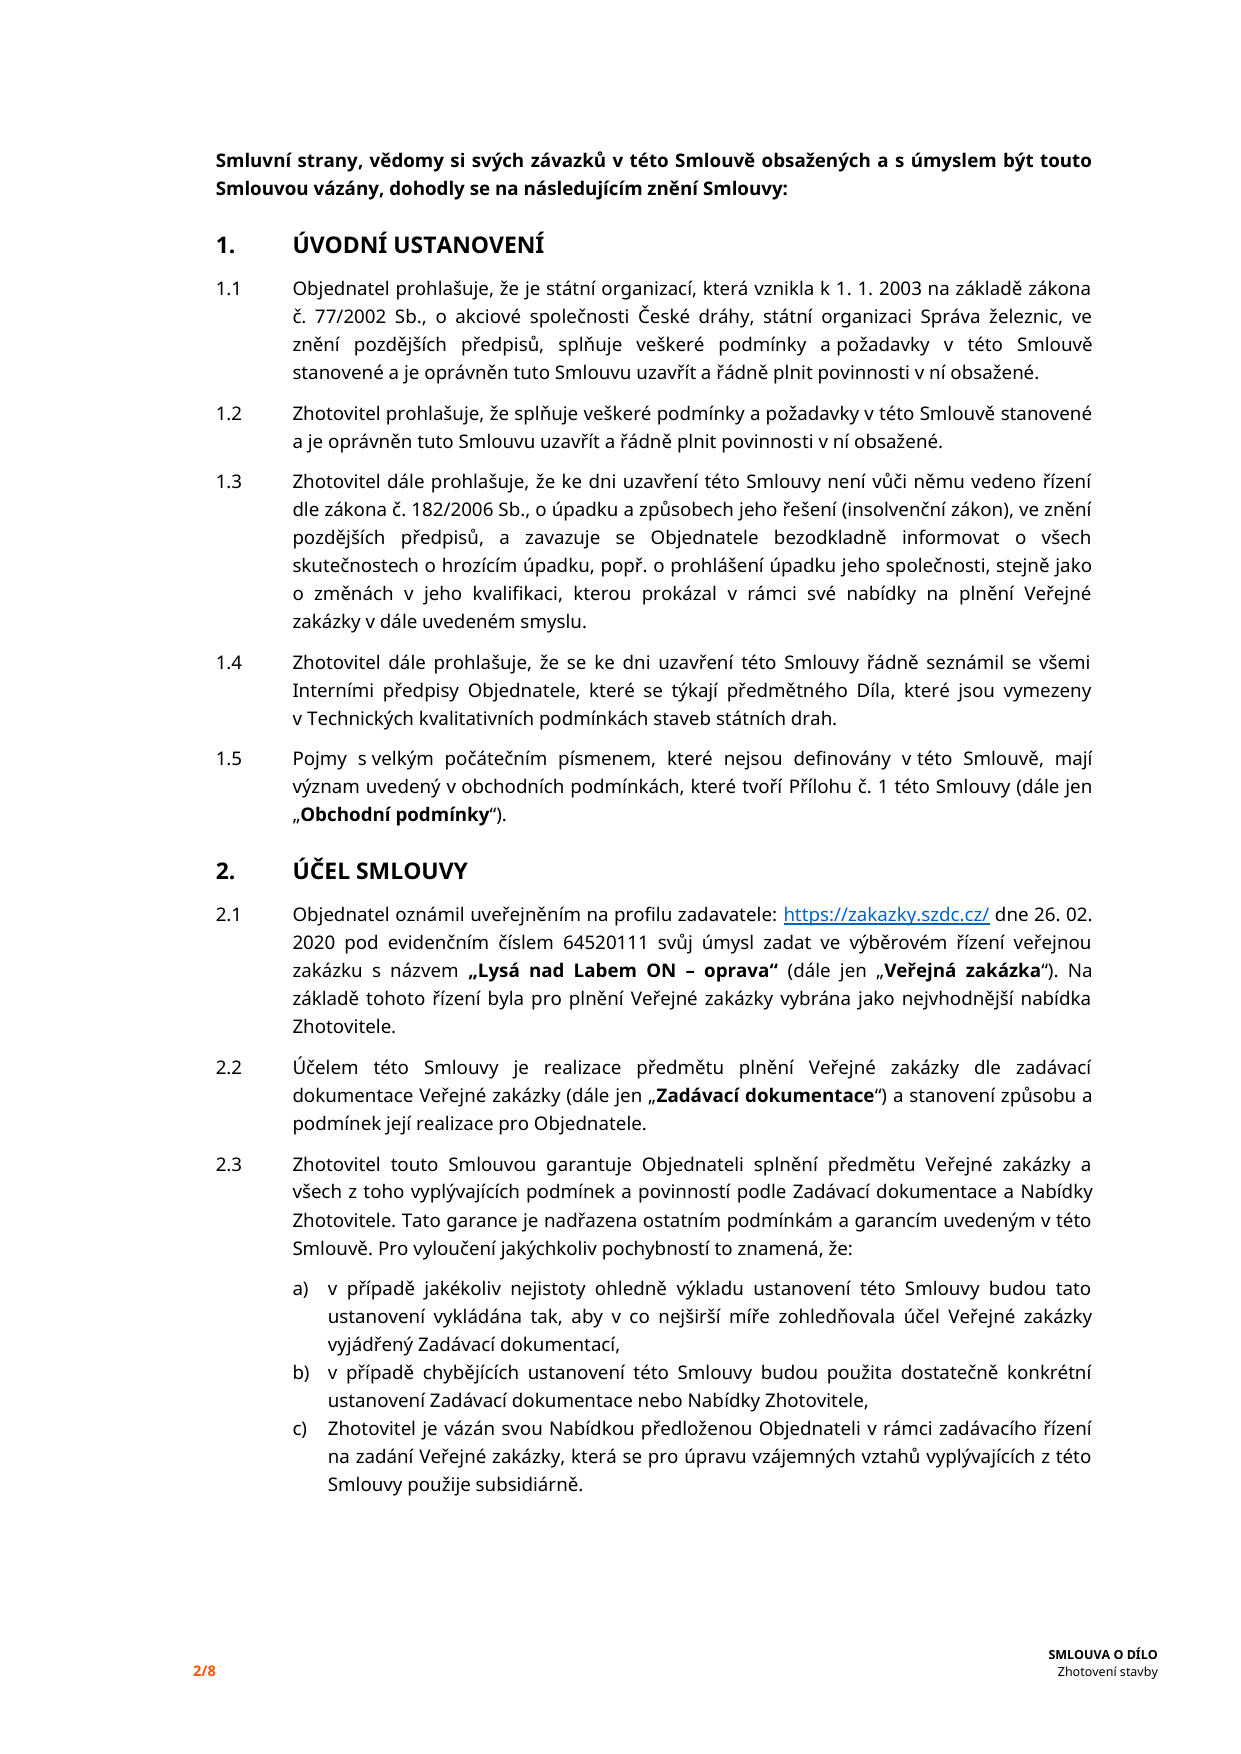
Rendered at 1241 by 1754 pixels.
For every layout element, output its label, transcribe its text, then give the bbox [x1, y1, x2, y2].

text Objednatel prohlašuje, že je státní organizací, která vznikla k 1. 1. 2003 na základě zákona č. 77/2002 Sb., o akciové společnosti České dráhy, státní organizaci Správa železnic, ve znění pozdějších předpisů, splňuje veškeré podmínky a požadavky v této Smlouvě stanovené a je oprávněn tuto Smlouvu uzavřít a řádně plnit povinnosti v ní obsažené. [216, 275, 1093, 385]
text Účelem této Smlouvy je realizace předmětu plnění Veřejné zakázky dle zadávací dokumentace Veřejné zakázky (dále jen „Zadávací dokumentace“) a stanovení způsobu a podmínek její realizace pro Objednatele. [216, 1054, 1093, 1136]
text Zhotovitel touto Smlouvou garantuje Objednateli splnění předmětu Veřejné zakázky a všech z toho vyplývajících podmínek a povinností podle Zadávací dokumentace a Nabídky Zhotovitele. Tato garance je nadřazena ostatním podmínkám a garancím uvedeným v této Smlouvě. Pro vyloučení jakýchkoliv pochybností to znamená, že: [216, 1151, 1093, 1260]
text Objednatel oznámil uveřejněním na profilu zadavatele: https://zakazky.szdc.cz/ dne 26. 02. 2020 pod evidenčním číslem 64520111 svůj úmysl zadat ve výběrovém řízení veřejnou zakázku s názvem „Lysá nad Labem ON – oprava“ (dále jen „Veřejná zakázka“). Na základě tohoto řízení byla pro plnění Veřejné zakázky vybrána jako nejvhodnější nabídka Zhotovitele. [216, 902, 1093, 1039]
text Zhotovitel dále prohlašuje, že se ke dni uzavření této Smlouvy řádně seznámil se všemi Interními předpisy Objednatele, které se týkají předmětného Díla, které jsou vymezeny v Technických kvalitativních podmínkách staveb státních drah. [216, 649, 1093, 731]
text ÚVODNÍ USTANOVENÍ [216, 228, 1093, 260]
text Pojmy s velkým počátečním písmenem, které nejsou definovány v této Smlouvě, mají význam uvedený v obchodních podmínkách, které tvoří Přílohu č. 1 této Smlouvy (dále jen „Obchodní podmínky“). [216, 746, 1093, 827]
text Zhotovitel je vázán svou Nabídkou předloženou Objednateli v rámci zadávacího řízení na zadání Veřejné zakázky, která se pro úpravu vzájemných vztahů vyplývajících z této Smlouvy použije subsidiárně. [292, 1416, 1093, 1497]
text Zhotovitel dále prohlašuje, že ke dni uzavření této Smlouvy není vůči němu vedeno řízení dle zákona č. 182/2006 Sb., o úpadku a způsobech jeho řešení (insolvenční zákon), ve znění pozdějších předpisů, a zavazuje se Objednatele bezodkladně informovat o všech skutečnostech o hrozícím úpadku, popř. o prohlášení úpadku jeho společnosti, stejně jako o změnách v jeho kvalifikaci, kterou prokázal v rámci své nabídky na plnění Veřejné zakázky v dále uvedeném smyslu. [216, 468, 1093, 634]
text v případě chybějících ustanovení této Smlouvy budou použita dostatečně konkrétní ustanovení Zadávací dokumentace nebo Nabídky Zhotovitele, [292, 1359, 1093, 1413]
text ÚČEL SMLOUVY [216, 855, 1093, 886]
text Zhotovitel prohlašuje, že splňuje veškeré podmínky a požadavky v této Smlouvě stanovené a je oprávněn tuto Smlouvu uzavřít a řádně plnit povinnosti v ní obsažené. [216, 400, 1093, 453]
text Smluvní strany, vědomy si svých závazků v této Smlouvě obsažených a s úmyslem být touto Smlouvou vázány, dohodly se na následujícím znění Smlouvy: [216, 147, 1093, 201]
text v případě jakékoliv nejistoty ohledně výkladu ustanovení této Smlouvy budou tato ustanovení vykládána tak, aby v co nejširší míře zohledňovala účel Veřejné zakázky vyjádřený Zadávací dokumentací, [292, 1275, 1093, 1357]
